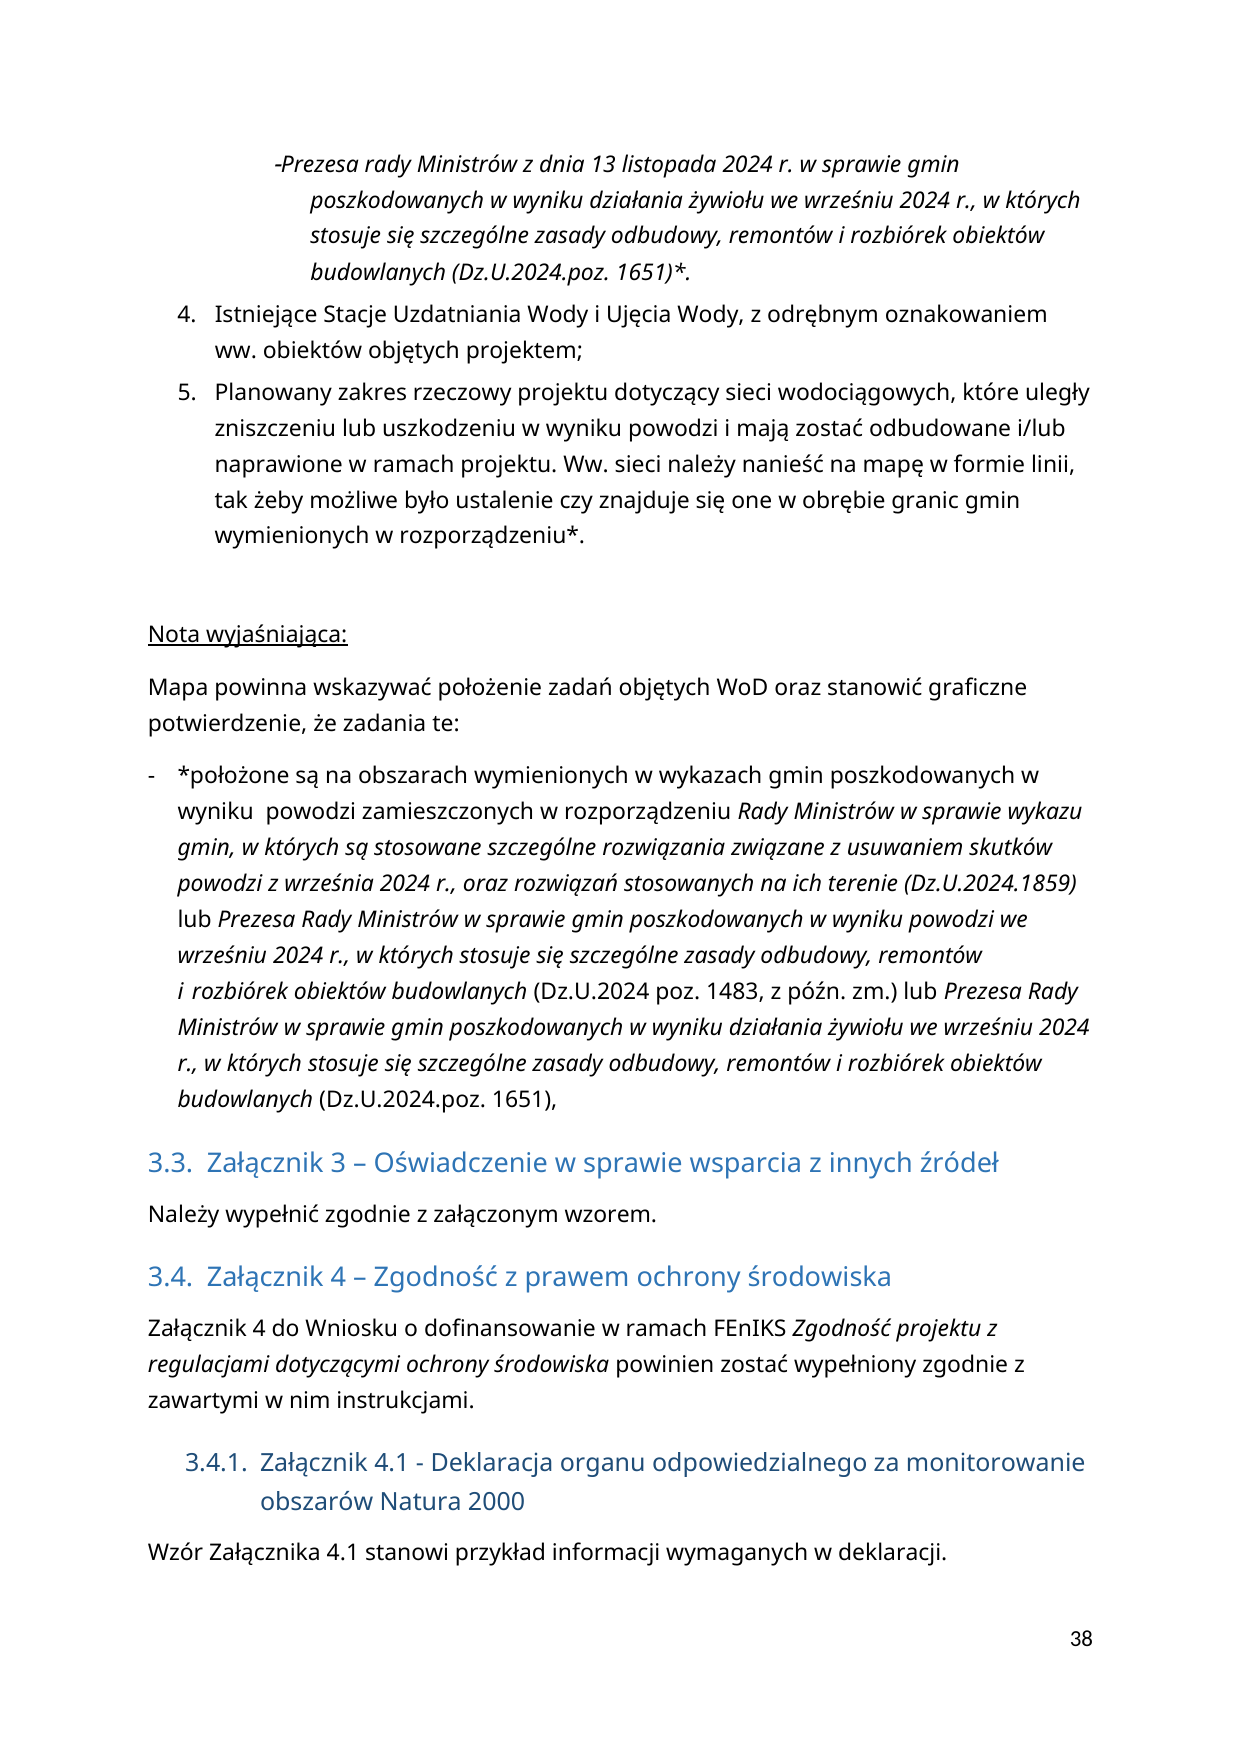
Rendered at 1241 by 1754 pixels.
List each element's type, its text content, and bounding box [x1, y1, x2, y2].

text Mapa powinna wskazywać położenie zadań objętych WoD oraz stanowić graficzne potwierdzenie, że zadania te: [148, 671, 1093, 738]
list Prezesa rady Ministrów z dnia 13 listopada 2024 r. w sprawie gmin poszkodowanych w wyniku działania żywiołu we wrześniu 2024 r., w których stosuje się szczególne zasady odbudowy, remontów i rozbiórek obiektów budowlanych (Dz.U.2024.poz. 1651)*. [273, 148, 1093, 287]
text Załącznik 4 do Wniosku o dofinansowanie w ramach FEnIKS Zgodność projektu z regulacjami dotyczącymi ochrony środowiska powinien zostać wypełniony zgodnie z zawartymi w nim instrukcjami. [148, 1312, 1093, 1415]
subtitle Załącznik 4.1 - Deklaracja organu odpowiedzialnego za monitorowanie obszarów Natura 2000 [185, 1445, 1093, 1518]
list Istniejące Stacje Uzdatniania Wody i Ujęcia Wody, z odrębnym oznakowaniem ww. obiektów objętych projektem; [177, 298, 1093, 365]
list Planowany zakres rzeczowy projektu dotyczący sieci wodociągowych, które uległy zniszczeniu lub uszkodzeniu w wyniku powodzi i mają zostać odbudowane i/lub naprawione w ramach projektu. Ww. sieci należy nanieść na mapę w formie linii, tak żeby możliwe było ustalenie czy znajduje się one w obrębie granic gmin wymienionych w rozporządzeniu*. [177, 376, 1093, 551]
list *położone są na obszarach wymienionych w wykazach gmin poszkodowanych w wyniku powodzi zamieszczonych w rozporządzeniu Rady Ministrów w sprawie wykazu gmin, w których są stosowane szczególne rozwiązania związane z usuwaniem skutków powodzi z września 2024 r., oraz rozwiązań stosowanych na ich terenie (Dz.U.2024.1859) lub Prezesa Rady Ministrów w sprawie gmin poszkodowanych w wyniku powodzi we wrześniu 2024 r., w których stosuje się szczególne zasady odbudowy, remontów i rozbiórek obiektów budowlanych (Dz.U.2024 poz. 1483, z późn. zm.) lub Prezesa Rady Ministrów w sprawie gmin poszkodowanych w wyniku działania żywiołu we wrześniu 2024 r., w których stosuje się szczególne zasady odbudowy, remontów i rozbiórek obiektów budowlanych (Dz.U.2024.poz. 1651), [148, 759, 1093, 1114]
text Wzór Załącznika 4.1 stanowi przykład informacji wymaganych w deklaracji. [148, 1536, 1093, 1567]
subtitle Załącznik 4 – Zgodność z prawem ochrony środowiska [148, 1257, 1093, 1294]
subtitle Załącznik 3 – Oświadczenie w sprawie wsparcia z innych źródeł [148, 1143, 1093, 1180]
text Nota wyjaśniająca: [148, 618, 1093, 649]
text Należy wypełnić zgodnie z załączonym wzorem. [148, 1198, 1093, 1229]
